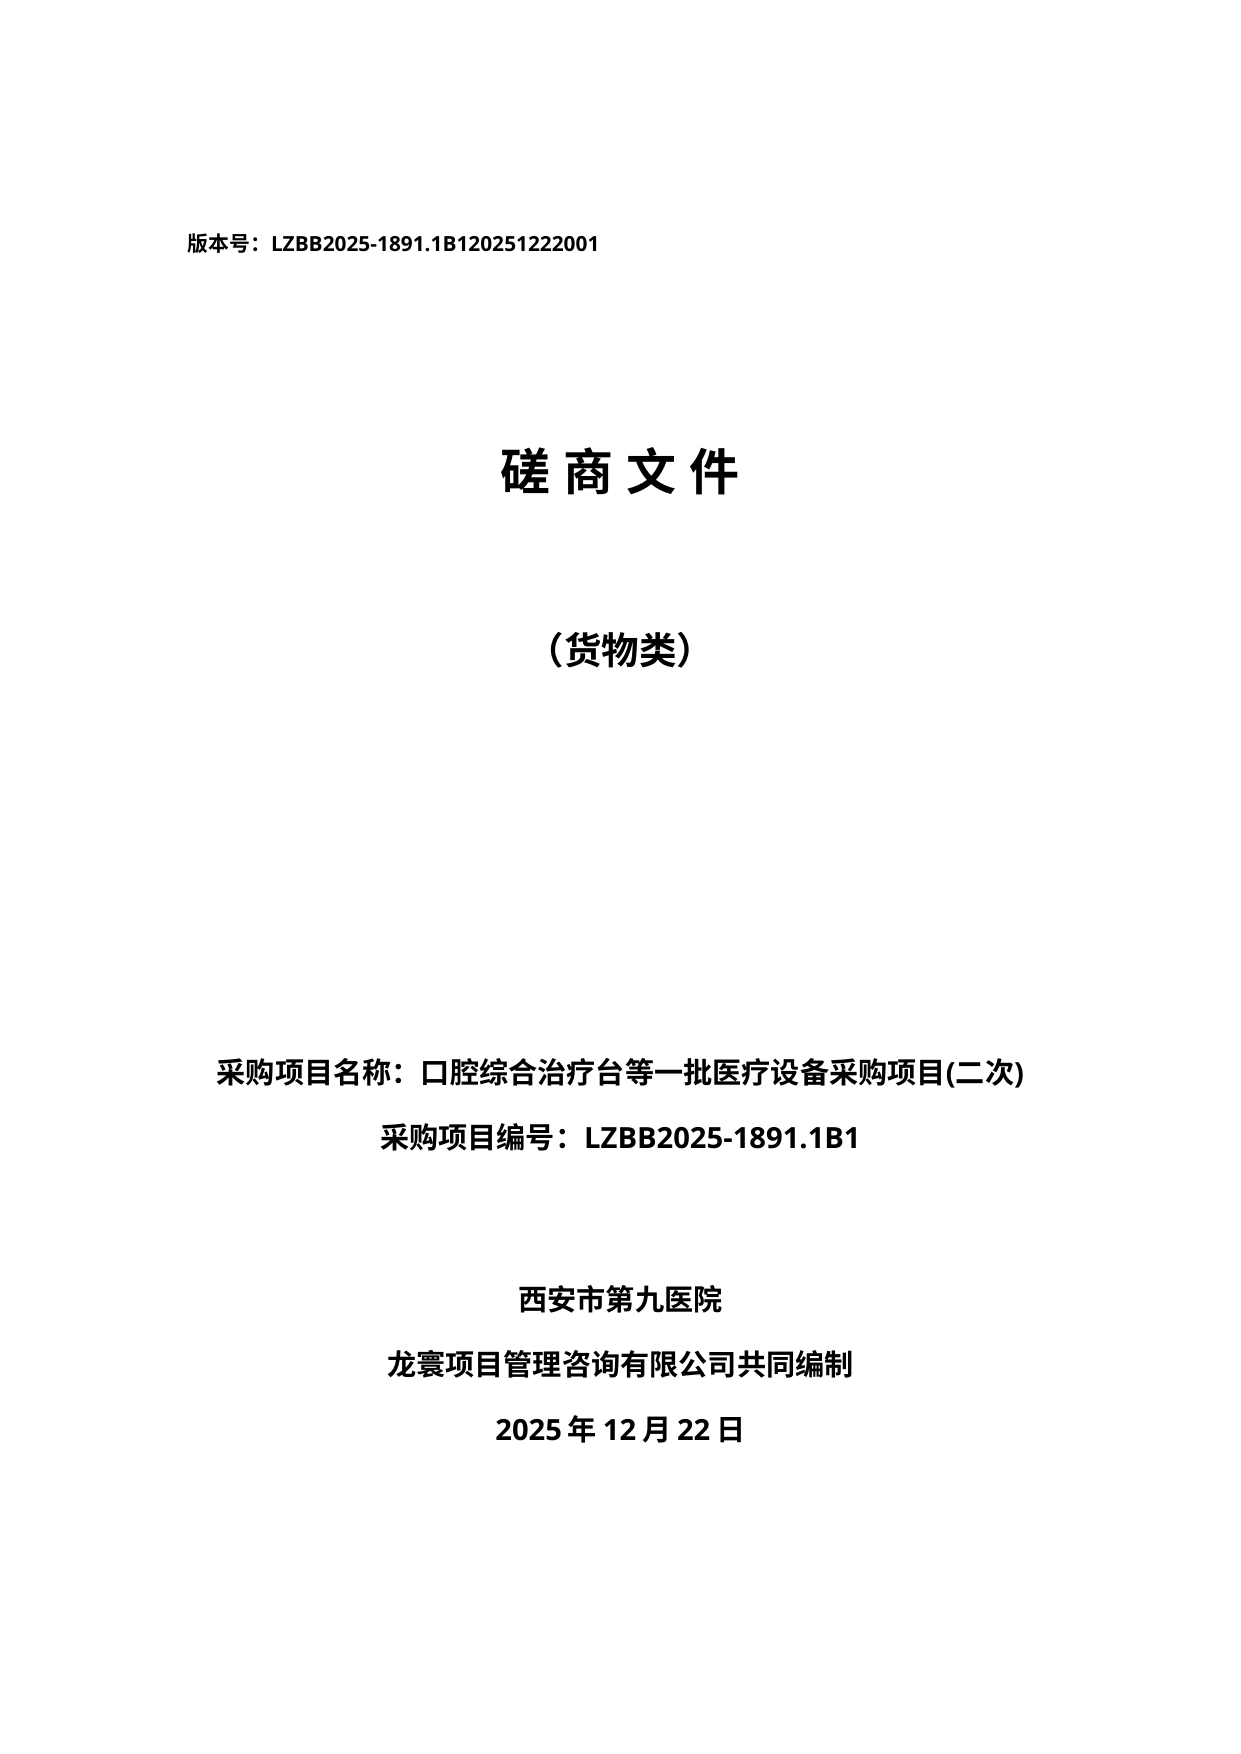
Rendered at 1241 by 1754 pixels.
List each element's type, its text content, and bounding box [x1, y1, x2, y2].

text 西安市第九医院 [187, 1267, 1053, 1332]
text 磋 商 文 件 [187, 422, 1053, 617]
text 采购项目编号：LZBB2025-1891.1B1 [187, 1104, 1053, 1267]
text 采购项目名称：口腔综合治疗台等一批医疗设备采购项目(二次) [187, 1039, 1053, 1104]
text （货物类） [187, 617, 1053, 1039]
text 龙寰项目管理咨询有限公司共同编制 [187, 1332, 1053, 1397]
text 版本号：LZBB2025-1891.1B120251222001 [187, 227, 1053, 422]
text 2025年12月22日 [187, 1397, 1053, 1462]
